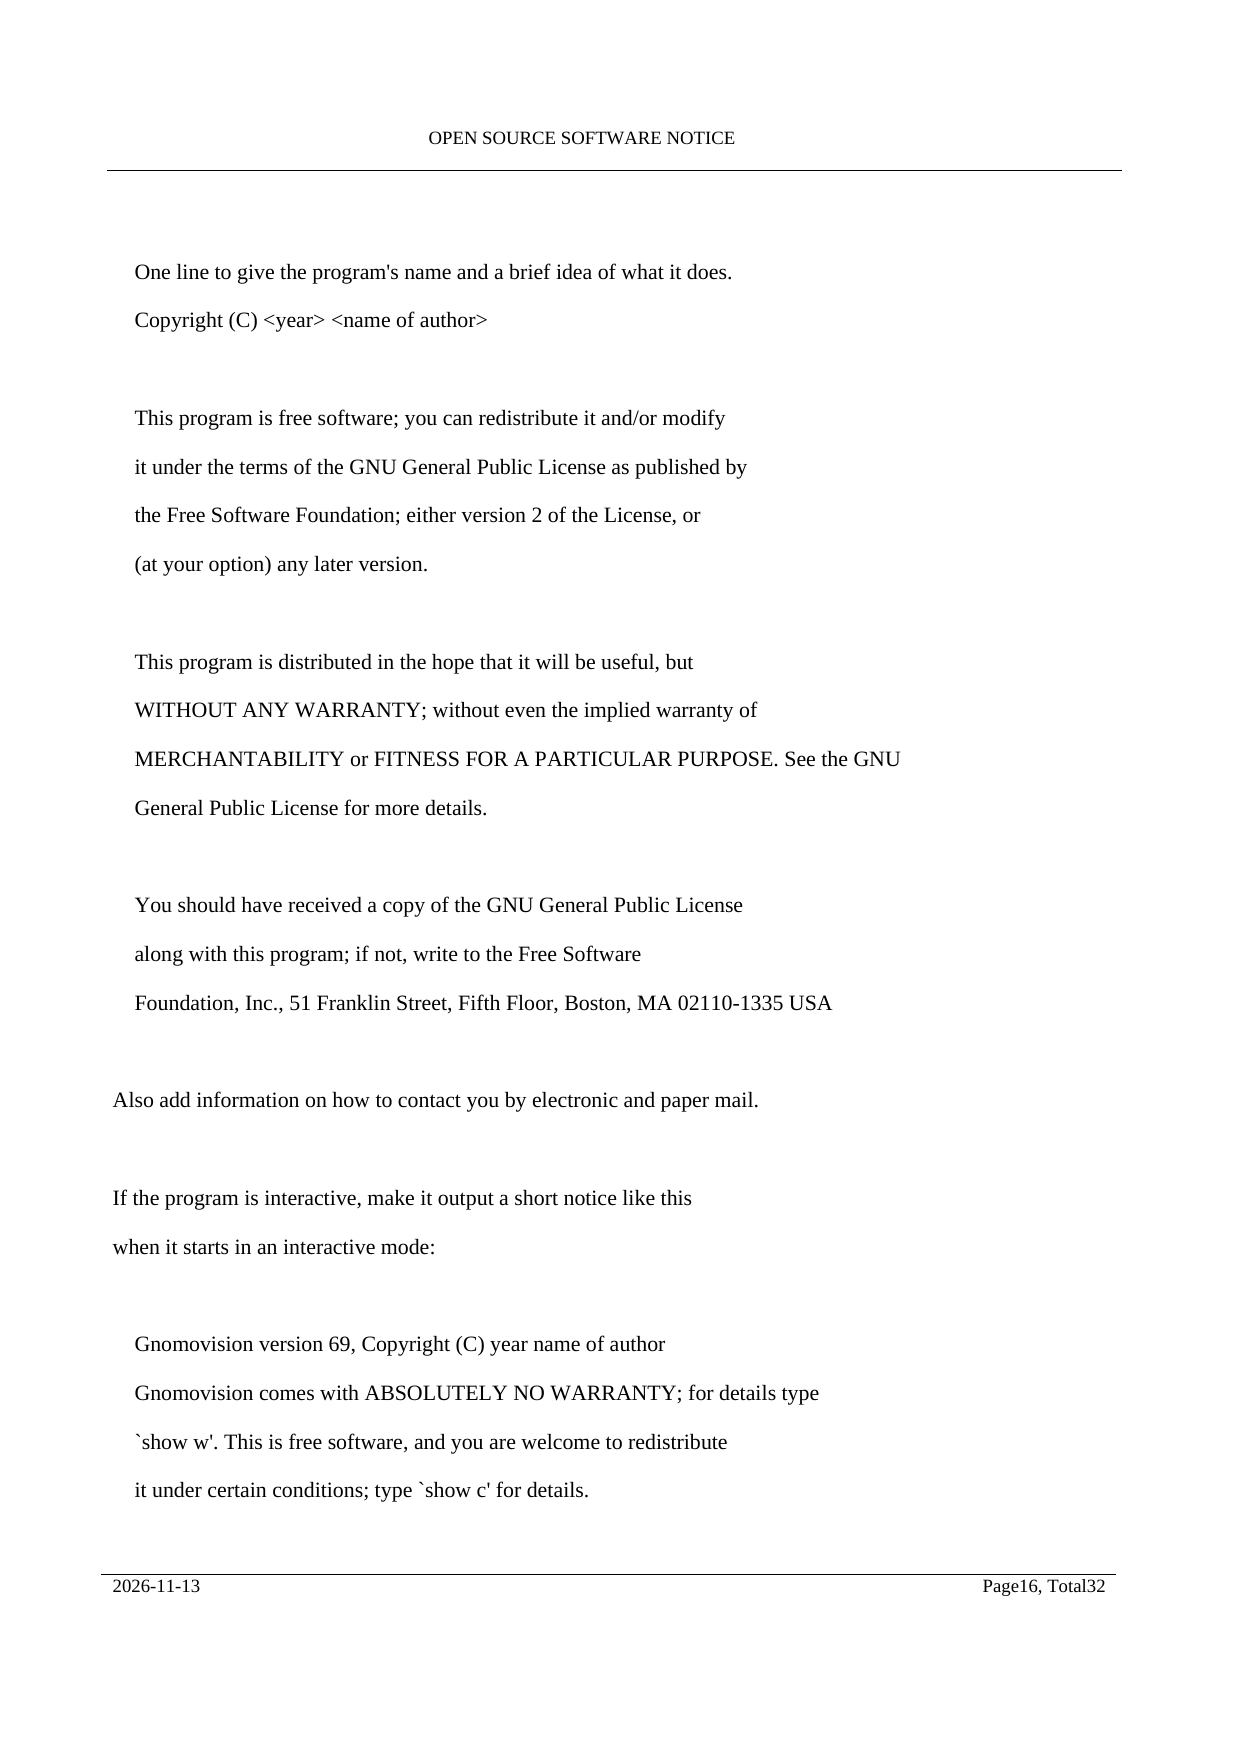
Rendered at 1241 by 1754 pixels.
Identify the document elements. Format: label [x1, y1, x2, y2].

text [112, 206, 1128, 1506]
